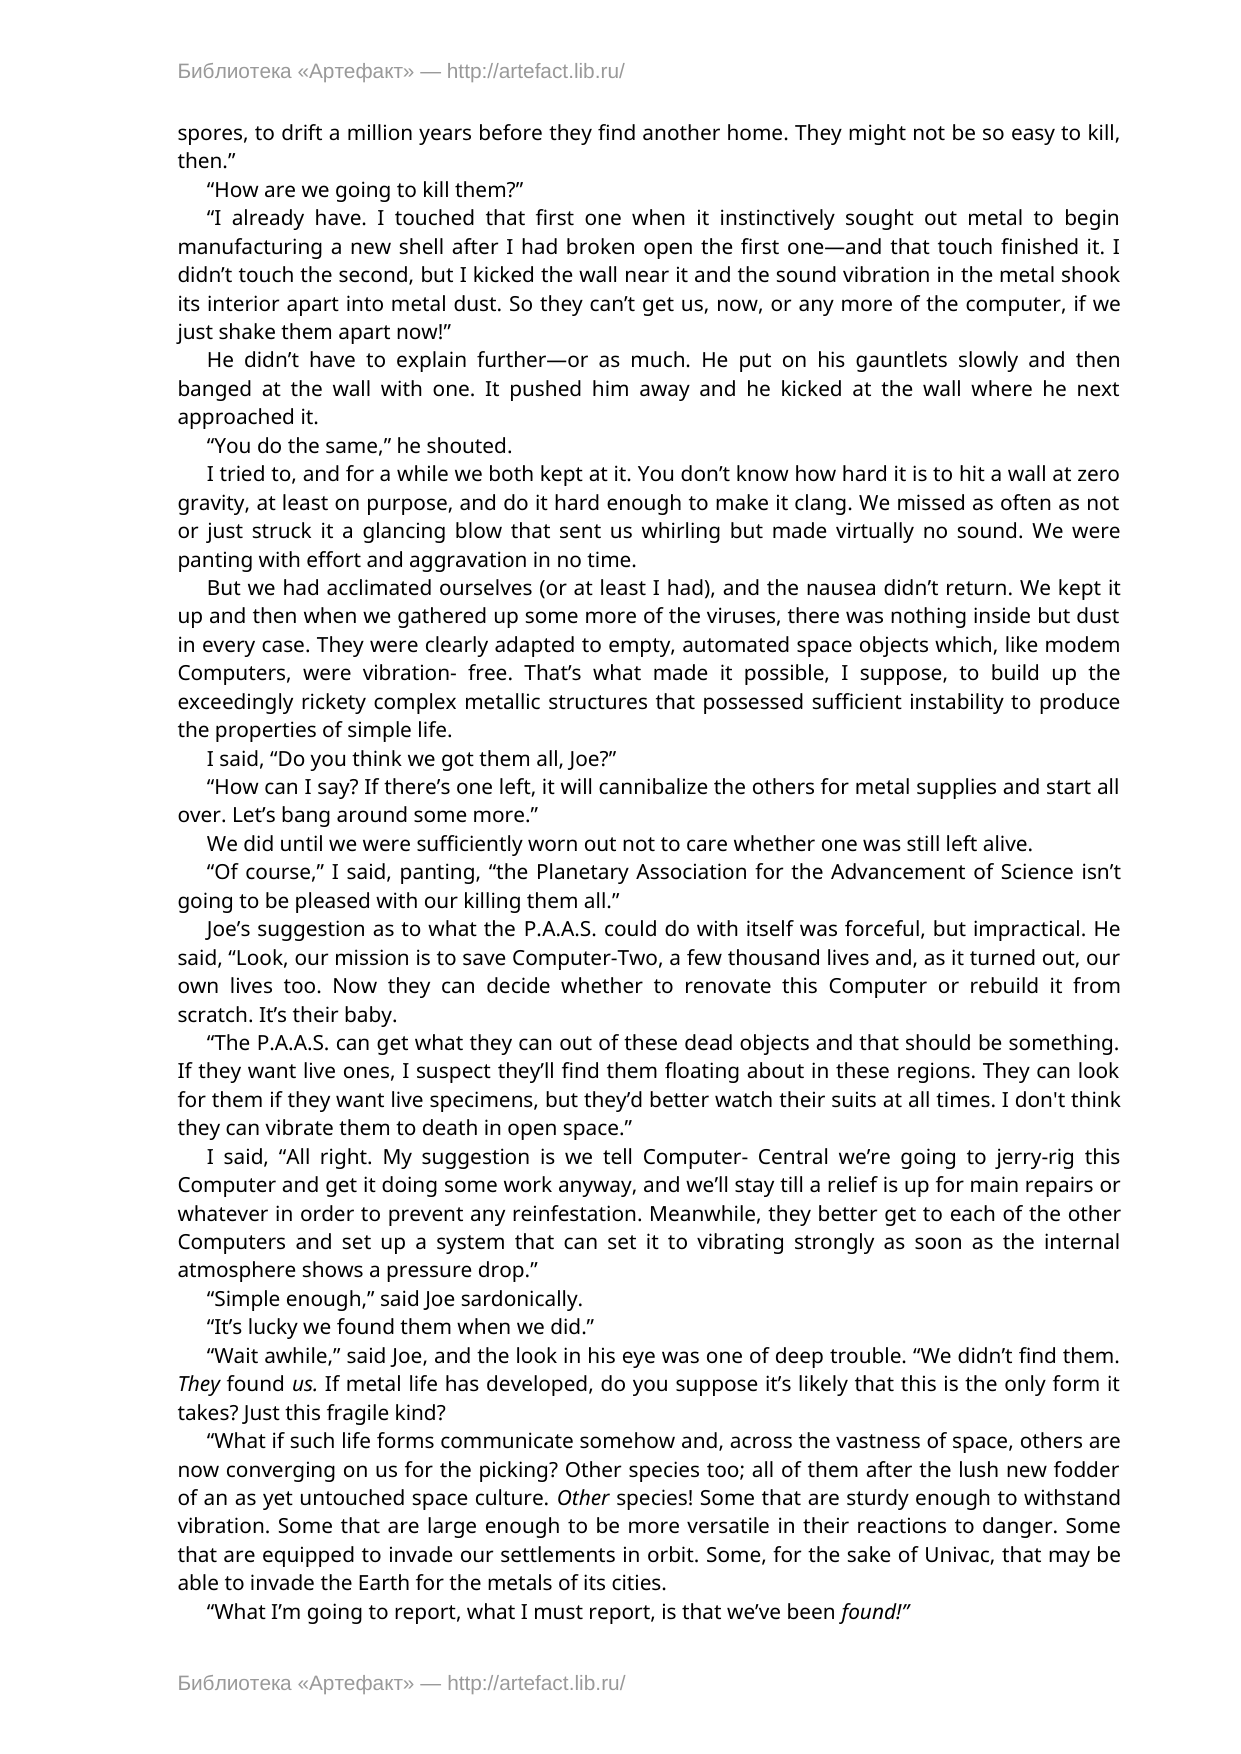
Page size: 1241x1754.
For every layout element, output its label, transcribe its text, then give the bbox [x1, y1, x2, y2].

text “How can I say? If there’s one left, it will cannibalize the others for metal supplies and start all over. Let’s bang around some more.” [177, 772, 1122, 829]
text But we had acclimated ourselves (or at least I had), and the nausea didn’t return. We kept it up and then when we gathered up some more of the viruses, there was nothing inside but dust in every case. They were clearly adapted to empty, automated space objects which, like modem Computers, were vibration- free. That’s what made it possible, I suppose, to build up the exceedingly rickety complex metallic structures that possessed sufficient instability to produce the properties of simple life. [177, 573, 1122, 744]
text “What I’m going to report, what I must report, is that we’ve been found!” [177, 1597, 1122, 1625]
text He didn’t have to explain further—or as much. He put on his gauntlets slowly and then banged at the wall with one. It pushed him away and he kicked at the wall where he next approached it. [177, 346, 1122, 431]
text “Simple enough,” said Joe sardonically. [177, 1284, 1122, 1312]
text I said, “All right. My suggestion is we tell Computer- Central we’re going to jerry-rig this Computer and get it doing some work anyway, and we’ll stay till a relief is up for main repairs or whatever in order to prevent any reinfestation. Meanwhile, they better get to each of the other Computers and set up a system that can set it to vibrating strongly as soon as the internal atmosphere shows a pressure drop.” [177, 1142, 1122, 1284]
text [177, 118, 1122, 175]
text “It’s lucky we found them when we did.” [177, 1312, 1122, 1341]
text “Of course,” I said, panting, “the Planetary Association for the Advancement of Science isn’t going to be pleased with our killing them all.” [177, 857, 1122, 914]
text “What if such life forms communicate somehow and, across the vastness of space, others are now converging on us for the picking? Other species too; all of them after the lush new fodder of an as yet untouched space culture. Other species! Some that are sturdy enough to withstand vibration. Some that are large enough to be more versatile in their reactions to danger. Some that are equipped to invade our settlements in orbit. Some, for the sake of Univac, that may be able to invade the Earth for the metals of its cities. [177, 1426, 1122, 1597]
text We did until we were sufficiently worn out not to care whether one was still left alive. [177, 829, 1122, 857]
text “Wait awhile,” said Joe, and the look in his eye was one of deep trouble. “We didn’t find them. They found us. If metal life has developed, do you suppose it’s likely that this is the only form it takes? Just this fragile kind? [177, 1341, 1122, 1426]
text Joe’s suggestion as to what the P.A.A.S. could do with itself was forceful, but impractical. He said, “Look, our mission is to save Computer-Two, a few thousand lives and, as it turned out, our own lives too. Now they can decide whether to renovate this Computer or rebuild it from scratch. It’s their baby. [177, 914, 1122, 1028]
text “I already have. I touched that first one when it instinctively sought out metal to begin manufacturing a new shell after I had broken open the first one—and that touch finished it. I didn’t touch the second, but I kicked the wall near it and the sound vibration in the metal shook its interior apart into metal dust. So they can’t get us, now, or any more of the computer, if we just shake them apart now!” [177, 203, 1122, 346]
text I said, “Do you think we got them all, Joe?” [177, 744, 1122, 772]
text “How are we going to kill them?” [177, 175, 1122, 203]
text “The P.A.A.S. can get what they can out of these dead objects and that should be something. If they want live ones, I suspect they’ll find them floating about in these regions. They can look for them if they want live specimens, but they’d better watch their suits at all times. I don't think they can vibrate them to death in open space.” [177, 1028, 1122, 1142]
text I tried to, and for a while we both kept at it. You don’t know how hard it is to hit a wall at zero gravity, at least on purpose, and do it hard enough to make it clang. We missed as often as not or just struck it a glancing blow that sent us whirling but made virtually no sound. We were panting with effort and aggravation in no time. [177, 459, 1122, 573]
text “You do the same,” he shouted. [177, 431, 1122, 459]
